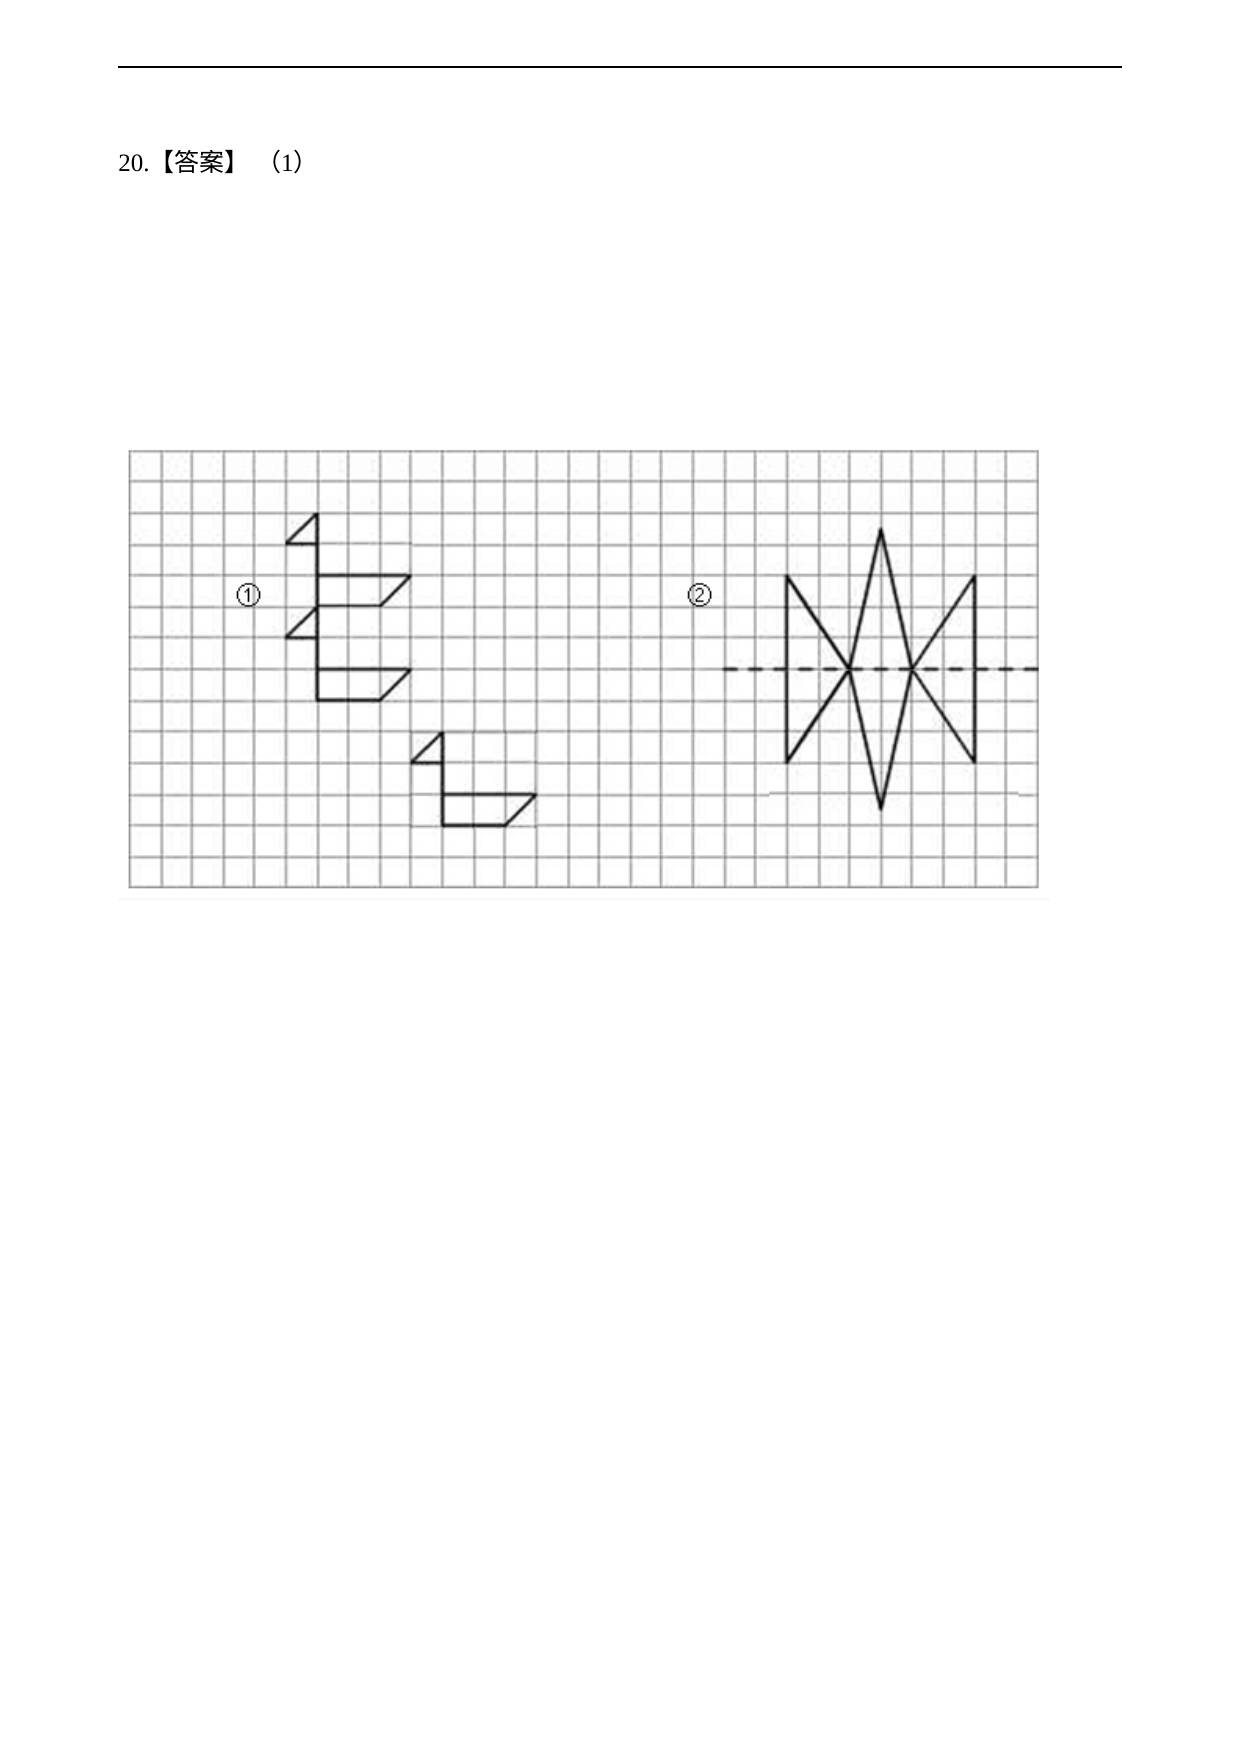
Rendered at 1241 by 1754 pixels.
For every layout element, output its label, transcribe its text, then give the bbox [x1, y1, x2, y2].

picture [118, 438, 1050, 901]
